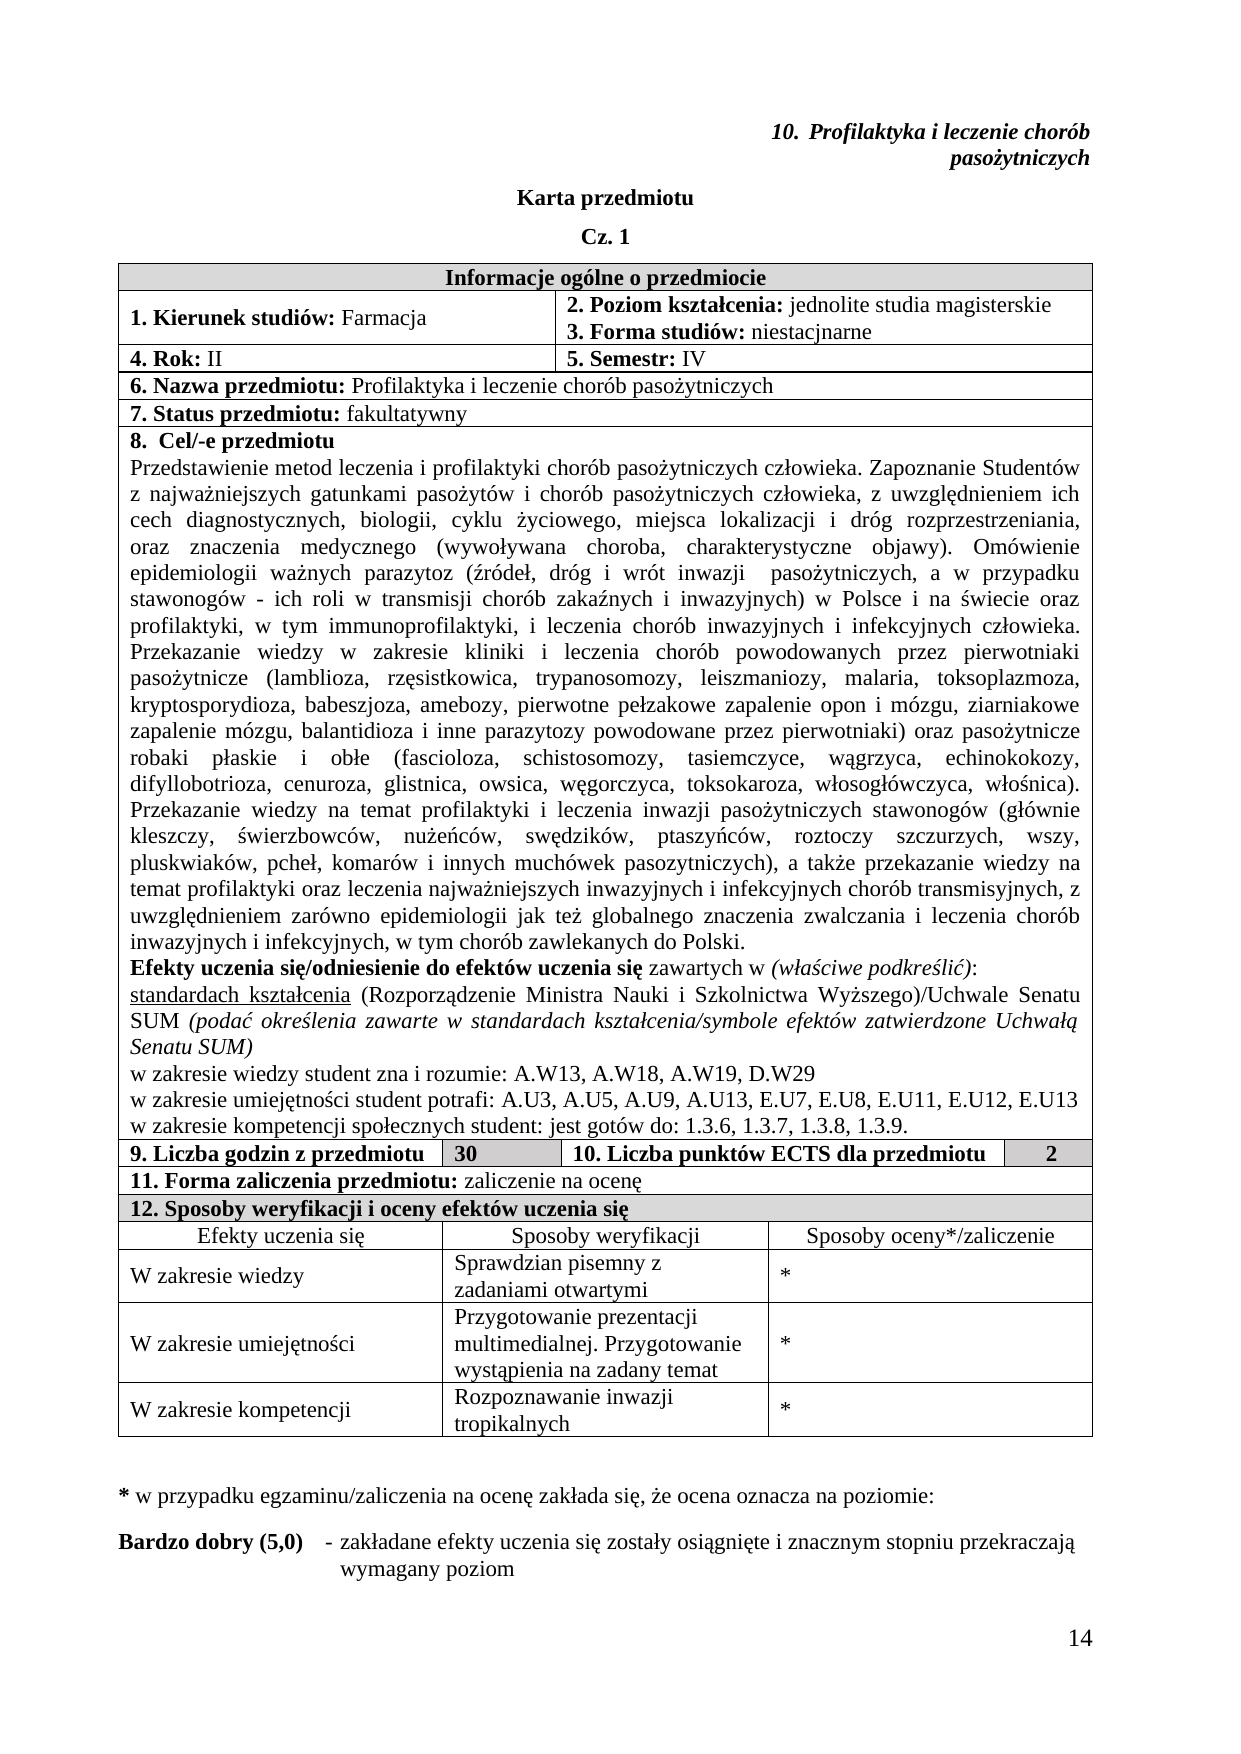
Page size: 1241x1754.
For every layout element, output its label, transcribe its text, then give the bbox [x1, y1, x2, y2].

text pasożytniczych [192, 144, 1092, 171]
table_cell 9. Liczba godzin z przedmiotu [119, 1140, 442, 1166]
table_header Informacje ogólne o przedmiocie [119, 264, 1092, 290]
table_cell 2. Poziom kształcenia: jednolite studia magisterskie 3. Forma studiów: niestacjnarne [556, 291, 1092, 344]
table_cell Sposoby oceny*/zaliczenie [769, 1222, 1092, 1248]
table_cell 30 [443, 1140, 561, 1166]
text Bardzo dobry (5,0) - zakładane efekty uczenia się zostały osiągnięte i znacznym stopniu przekraczają wymagany poziom [118, 1527, 1092, 1581]
table_cell Efekty uczenia się [119, 1222, 442, 1248]
table_cell Efekty uczenia się/odniesienie do efektów uczenia się zawartych w (właściwe podkreślić): standardach kształcenia (Rozporządzenie Ministra Nauki i Szkolnictwa Wyższego)/Uchwale Senatu SUM (podać określenia zawarte w standardach kształcenia/symbole efektów zatwierdzone Uchwałą Senatu SUM) w zakresie wiedzy student zna i rozumie: A.W13, A.W18, A.W19, D.W29 w zakresie umiejętności student potrafi: A.U3, A.U5, A.U9, A.U13, E.U7, E.U8, E.U11, E.U12, E.U13 w zakresie kompetencji społecznych student: jest gotów do: 1.3.6, 1.3.7, 1.3.8, 1.3.9. [119, 954, 1092, 1139]
table_cell Przygotowanie prezentacji multimedialnej. Przygotowanie wystąpienia na zadany temat [443, 1303, 768, 1382]
table_cell W zakresie kompetencji [119, 1383, 442, 1436]
table_cell 7. Status przedmiotu: fakultatywny [119, 400, 1092, 426]
table_cell 12. Sposoby weryfikacji i oceny efektów uczenia się [119, 1195, 1092, 1221]
table_cell 4. Rok: II [119, 345, 555, 371]
table_cell 5. Semestr: IV [556, 345, 1092, 371]
table_cell * [769, 1250, 1092, 1302]
table_cell Sprawdzian pisemny z zadaniami otwartymi [443, 1250, 768, 1302]
table_cell 10. Liczba punktów ECTS dla przedmiotu [562, 1140, 1004, 1166]
table_cell 2 [1005, 1140, 1092, 1166]
text Cz. 1 [118, 223, 1092, 250]
table_cell Rozpoznawanie inwazji tropikalnych [443, 1383, 768, 1436]
text * w przypadku egzaminu/zaliczenia na ocenę zakłada się, że ocena oznacza na poziomie: [118, 1482, 1092, 1508]
table_cell 11. Forma zaliczenia przedmiotu: zaliczenie na ocenę [119, 1167, 1092, 1194]
list Profilaktyka i leczenie chorób [156, 118, 1092, 144]
table_cell W zakresie wiedzy [119, 1250, 442, 1302]
table_cell 8. Cel/-e przedmiotu Przedstawienie metod leczenia i profilaktyki chorób pasożytniczych człowieka. Zapoznanie Studentów z najważniejszych gatunkami pasożytów i chorób pasożytniczych człowieka, z uwzględnieniem ich cech diagnostycznych, biologii, cyklu życiowego, miejsca lokalizacji i dróg rozprzestrzeniania, oraz znaczenia medycznego (wywoływana choroba, charakterystyczne objawy). Omówienie epidemiologii ważnych parazytoz (źródeł, dróg i wrót inwazji pasożytniczych, a w przypadku stawonogów - ich roli w transmisji chorób zakaźnych i inwazyjnych) w Polsce i na świecie oraz profilaktyki, w tym immunoprofilaktyki, i leczenia chorób inwazyjnych i infekcyjnych człowieka. Przekazanie wiedzy w zakresie kliniki i leczenia chorób powodowanych przez pierwotniaki pasożytnicze (lamblioza, rzęsistkowica, trypanosomozy, leiszmaniozy, malaria, toksoplazmoza, kryptosporydioza, babeszjoza, amebozy, pierwotne pełzakowe zapalenie opon i mózgu, ziarniakowe zapalenie mózgu, balantidioza i inne parazytozy powodowane przez pierwotniaki) oraz pasożytnicze robaki płaskie i obłe (fascioloza, schistosomozy, tasiemczyce, wągrzyca, echinokokozy, difyllobotrioza, cenuroza, glistnica, owsica, węgorczyca, toksokaroza, włosogłówczyca, włośnica). Przekazanie wiedzy na temat profilaktyki i leczenia inwazji pasożytniczych stawonogów (głównie kleszczy, świerzbowców, nużeńców, swędzików, ptaszyńców, roztoczy szczurzych, wszy, pluskwiaków, pcheł, komarów i innych muchówek pasozytniczych), a także przekazanie wiedzy na temat profilaktyki oraz leczenia najważniejszych inwazyjnych i infekcyjnych chorób transmisyjnych, z uwzględnieniem zarówno epidemiologii jak też globalnego znaczenia zwalczania i leczenia chorób inwazyjnych i infekcyjnych, w tym chorób zawlekanych do Polski. [119, 427, 1092, 954]
table_cell 1. Kierunek studiów: Farmacja [119, 291, 555, 344]
table_cell * [769, 1383, 1092, 1436]
table_cell * [769, 1303, 1092, 1382]
text Karta przedmiotu [118, 184, 1092, 210]
table_cell W zakresie umiejętności [119, 1303, 442, 1382]
table_cell 6. Nazwa przedmiotu: Profilaktyka i leczenie chorób pasożytniczych [119, 373, 1092, 399]
table_cell Sposoby weryfikacji [443, 1222, 768, 1248]
